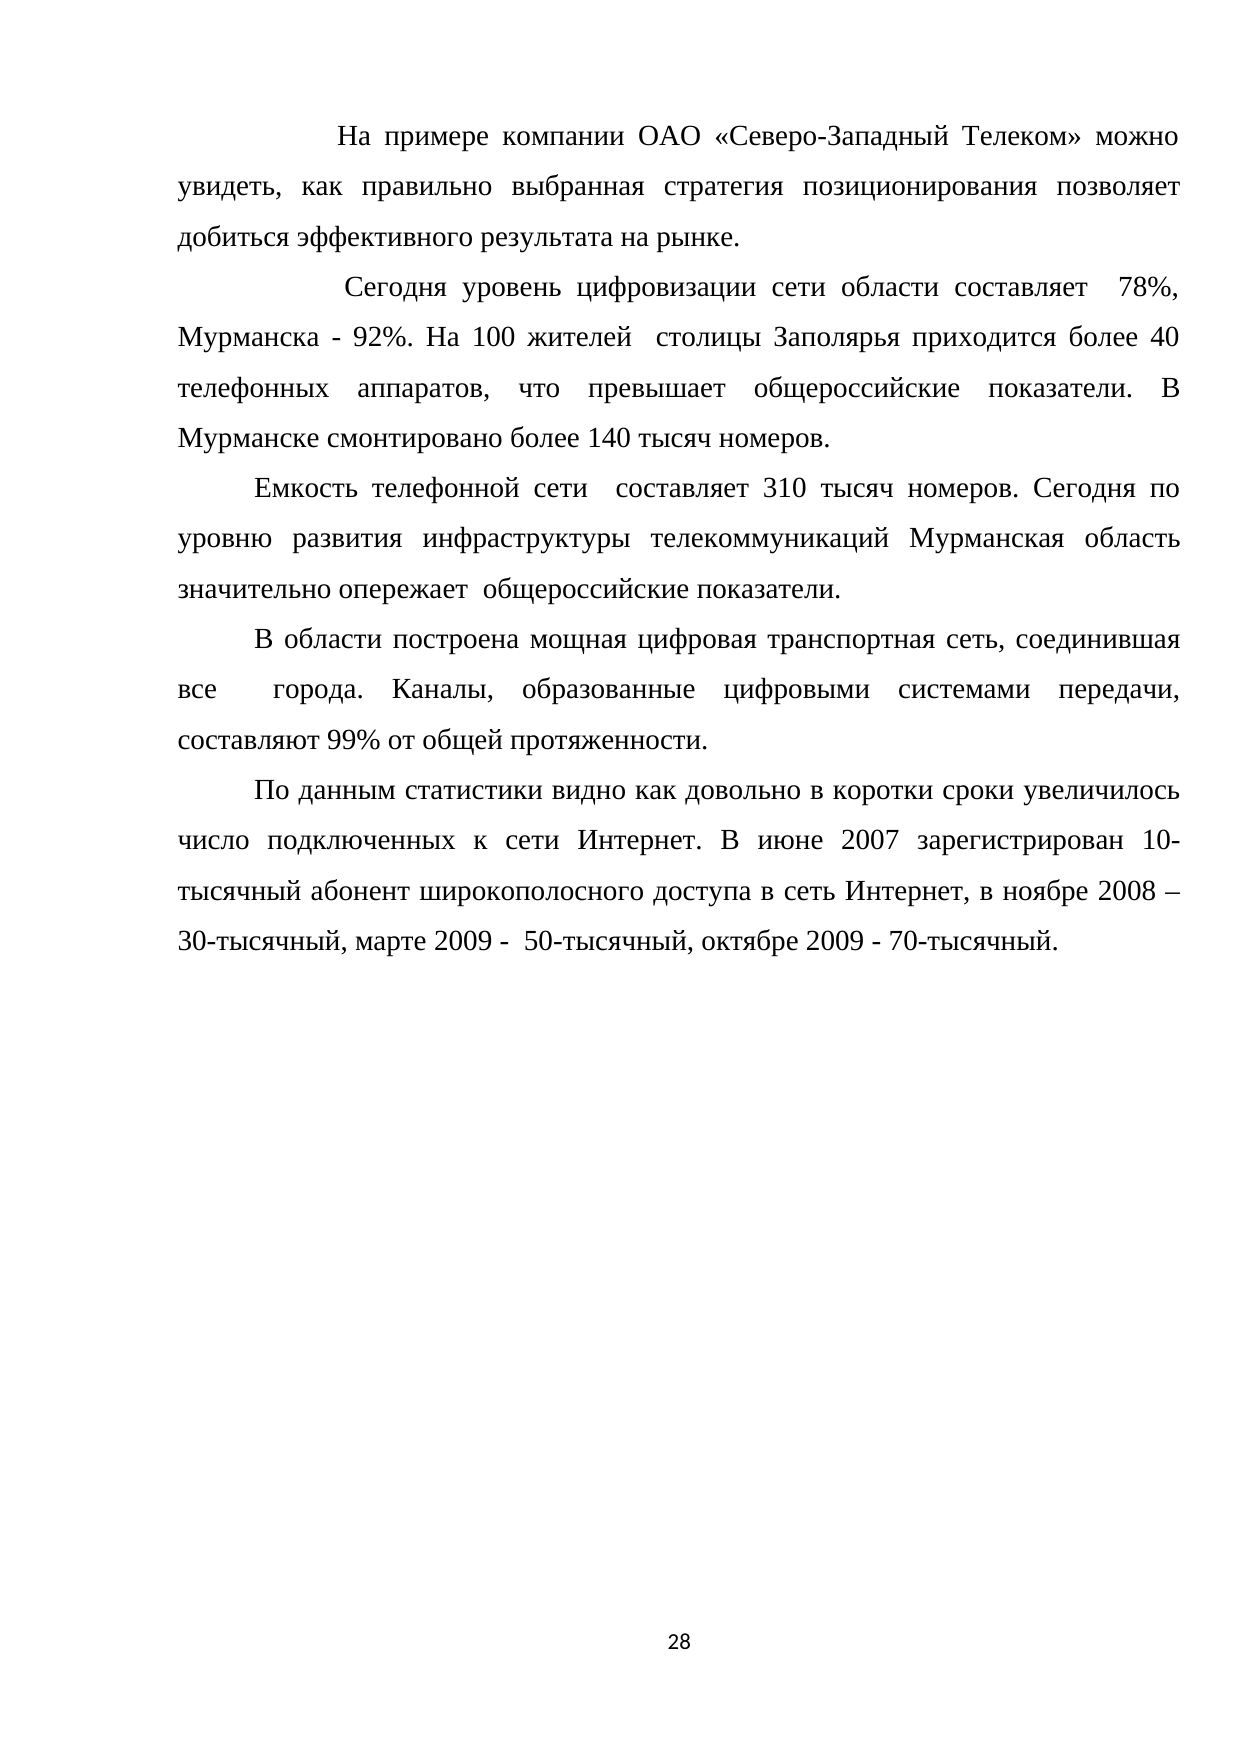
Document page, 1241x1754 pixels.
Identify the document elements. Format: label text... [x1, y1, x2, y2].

text Сегодня уровень цифровизации сети области составляет 78%, Мурманска - 92%. На 100 жителей столицы Заполярья приходится более 40 телефонных аппаратов, что превышает общероссийские показатели. В Мурманске смонтировано более 140 тысяч номеров. [177, 269, 1181, 453]
text На примере компании ОАО «Северо-Западный Телеком» можно увидеть, как правильно выбранная стратегия позиционирования позволяет добиться эффективного результата на рынке. [177, 118, 1181, 252]
text По данным статистики видно как довольно в коротки сроки увеличилось число подключенных к сети Интернет. В июне 2007 зарегистрирован 10-тысячный абонент широкополосного доступа в сеть Интернет, в ноябре 2008 – 30-тысячный, марте 2009 - 50-тысячный, октябре 2009 - 70-тысячный. [177, 772, 1181, 957]
text Емкость телефонной сети составляет 310 тысяч номеров. Сегодня по уровню развития инфраструктуры телекоммуникаций Мурманская область значительно опережает общероссийские показатели. [177, 470, 1181, 604]
text В области построена мощная цифровая транспортная сеть, соединившая все города. Каналы, образованные цифровыми системами передачи, составляют 99% от общей протяженности. [177, 621, 1181, 755]
